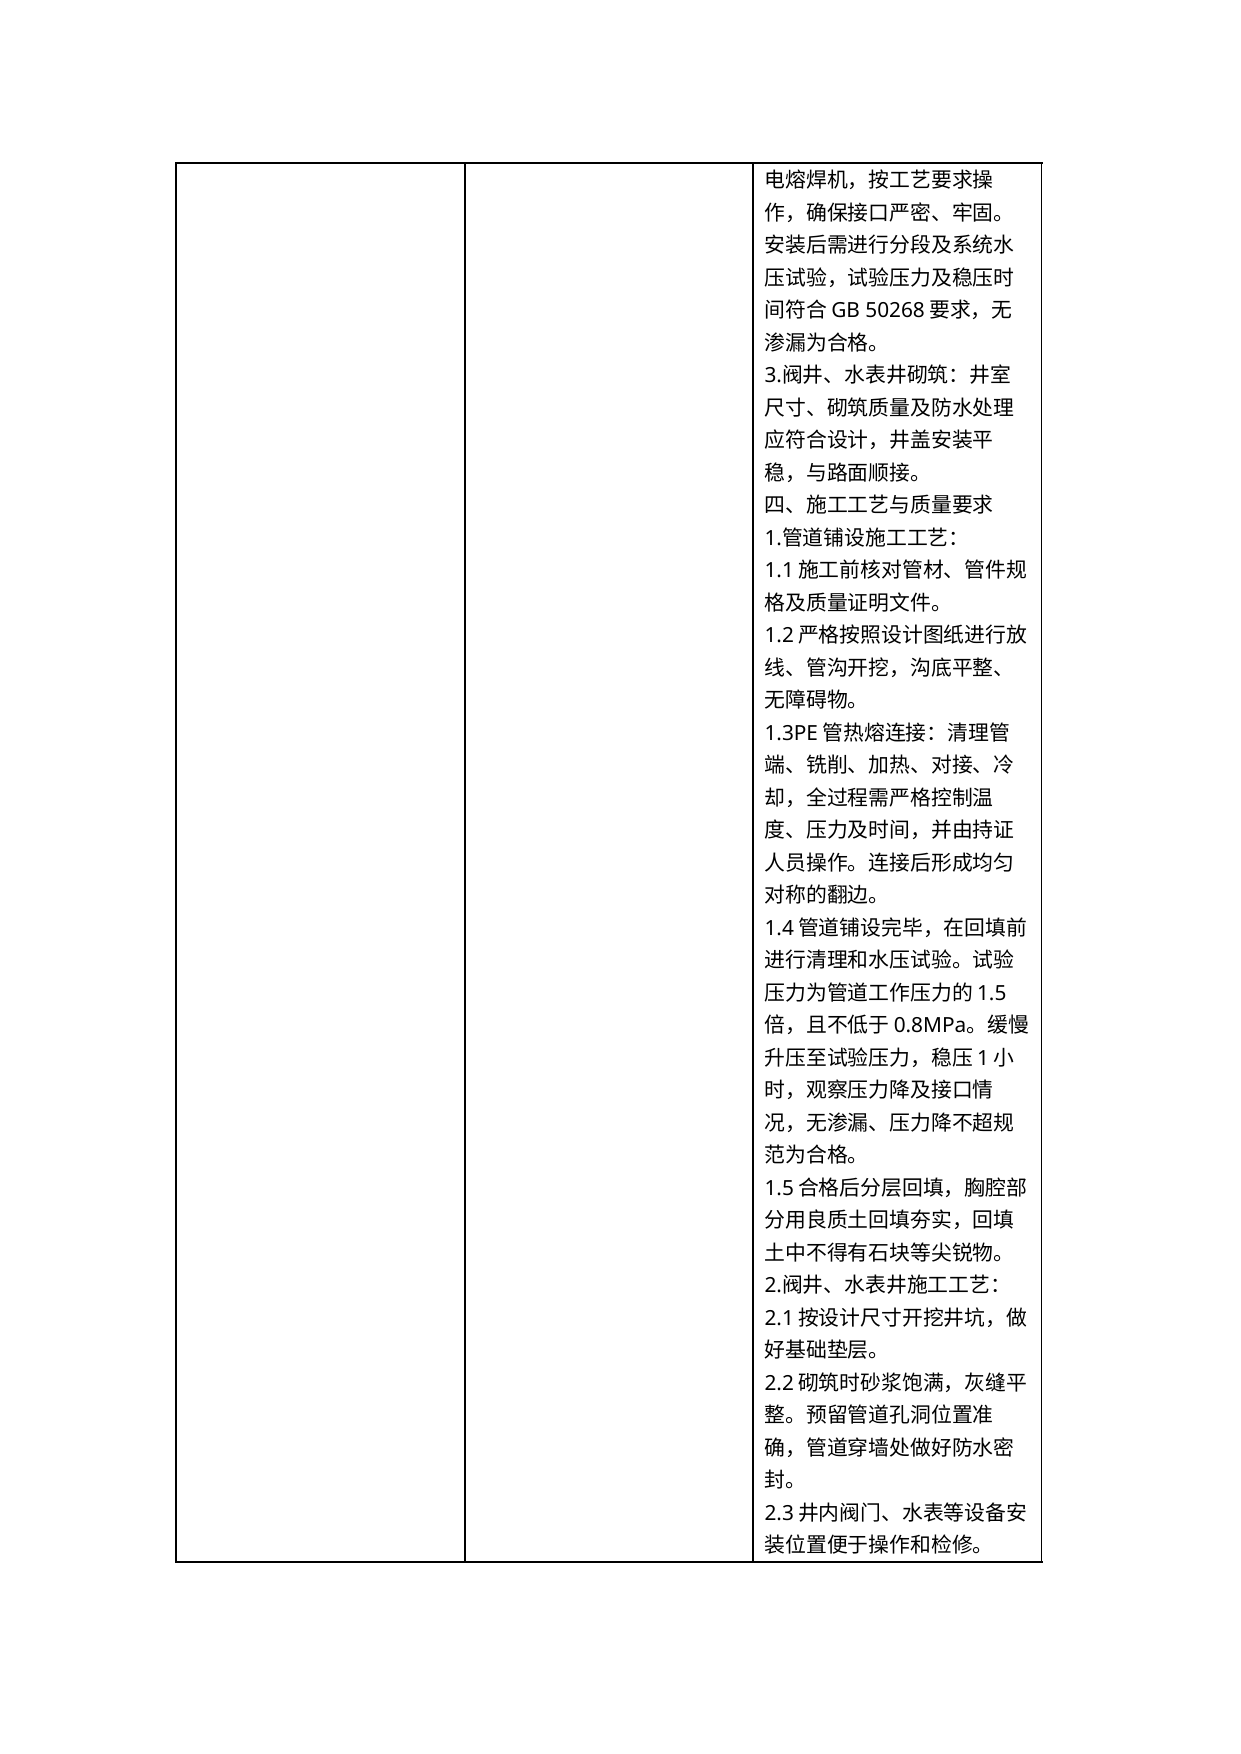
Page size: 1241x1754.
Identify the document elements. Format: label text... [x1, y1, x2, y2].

table_cell 1 [177, 164, 464, 1561]
table_cell [466, 164, 752, 1561]
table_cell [754, 164, 1041, 1561]
